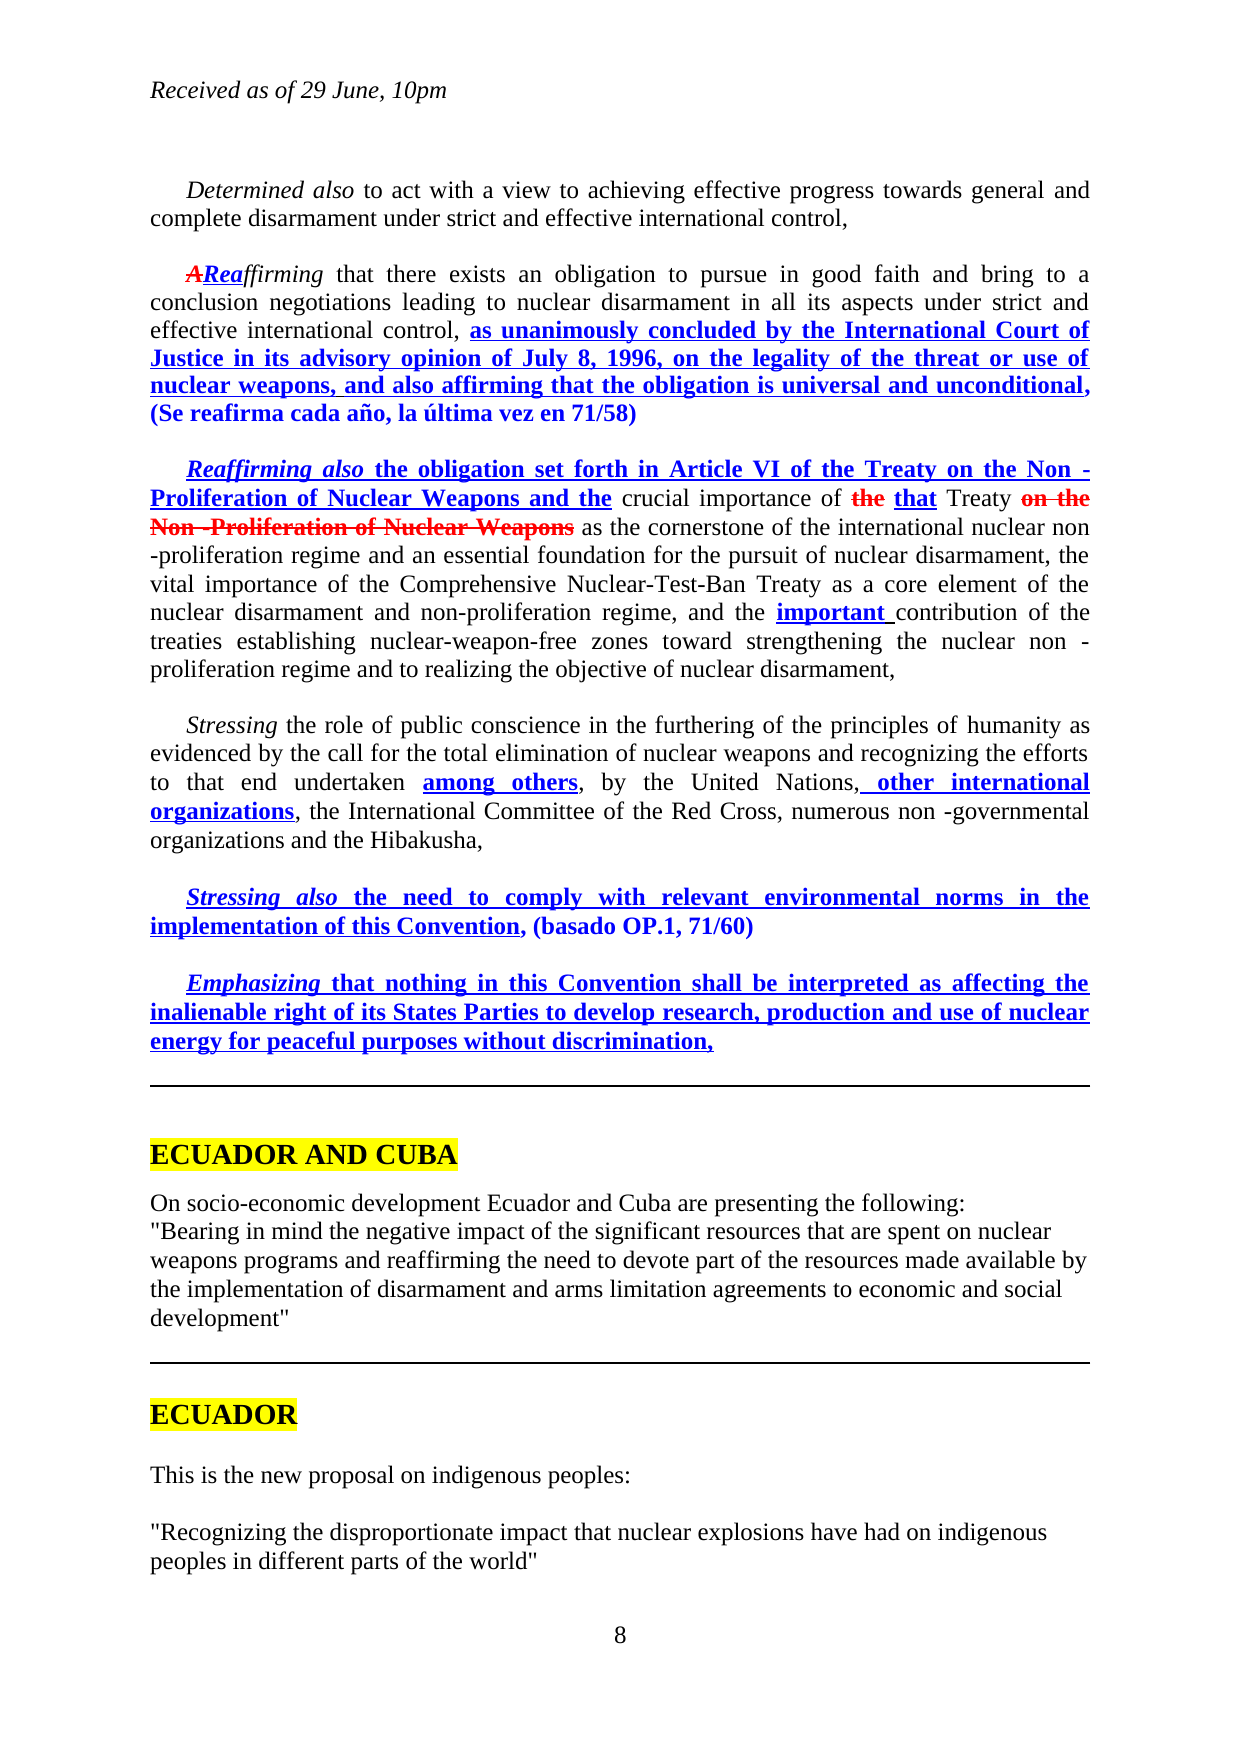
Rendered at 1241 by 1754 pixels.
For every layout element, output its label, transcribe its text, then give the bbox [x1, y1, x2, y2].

text Determined also to act with a view to achieving effective progress towards general and complete disarmament under strict and effective international control, [150, 176, 1090, 232]
text Stressing the role of public conscience in the furthering of the principles of humanity as evidenced by the call for the total elimination of nuclear weapons and recognizing the efforts to that end undertaken among others, by the United Nations, other international organizations, the International Committee of the Red Cross, numerous non -governmental organizations and the Hibakusha, [150, 710, 1090, 853]
text This is the new proposal on indigenous peoples: [150, 1460, 1090, 1488]
text Emphasizing that nothing in this Convention shall be interpreted as affecting the inalienable right of its States Parties to develop research, production and use of nuclear energy for peaceful purposes without discrimination, [150, 968, 1090, 1022]
text "Bearing in mind the negative impact of the significant resources that are spent on nuclear weapons programs and reaffirming the need to devote part of the resources made available by the implementation of disarmament and arms limitation agreements to economic and social development" [150, 1216, 1090, 1331]
text ECUADOR [150, 1397, 1090, 1431]
text Emphasizing that nothing in this Convention shall be interpreted as affecting the inalienable right of its States Parties to develop research, production and use of nuclear energy for peaceful purposes without discrimination, [150, 1024, 1090, 1055]
text AReaffirming that there exists an obligation to pursue in good faith and bring to a conclusion negotiations leading to nuclear disarmament in all its aspects under strict and effective international control, as unanimously concluded by the International Court of Justice in its advisory opinion of July 8, 1996, on the legality of the threat or use of nuclear weapons, and also affirming that the obligation is universal and unconditional, (Se reafirma cada año, la última vez en 71/58) [150, 369, 1090, 427]
text "Recognizing the disproportionate impact that nuclear explosions have had on indigenous peoples in different parts of the world" [150, 1517, 1090, 1575]
text ECUADOR AND CUBA [150, 1137, 1090, 1171]
text AReaffirming that there exists an obligation to pursue in good faith and bring to a conclusion negotiations leading to nuclear disarmament in all its aspects under strict and effective international control, as unanimously concluded by the International Court of Justice in its advisory opinion of July 8, 1996, on the legality of the threat or use of nuclear weapons, and also affirming that the obligation is universal and unconditional, (Se reafirma cada año, la última vez en 71/58) [150, 260, 1090, 368]
text Stressing also the need to comply with relevant environmental norms in the implementation of this Convention, (basado OP.1, 71/60) [150, 882, 1090, 940]
text On socio-economic development Ecuador and Cuba are presenting the following: [150, 1188, 1090, 1216]
text Reaffirming also the obligation set forth in Article VI of the Treaty on the Non -Proliferation of Nuclear Weapons and the crucial importance of the that Treaty on the Non -Proliferation of Nuclear Weapons as the cornerstone of the international nuclear non -proliferation regime and an essential foundation for the pursuit of nuclear disarmament, the vital importance of the Comprehensive Nuclear-Test-Ban Treaty as a core element of the nuclear disarmament and non-proliferation regime, and the important contribution of the treaties establishing nuclear-weapon-free zones toward strengthening the nuclear non - proliferation regime and to realizing the objective of nuclear disarmament, [150, 455, 1090, 683]
